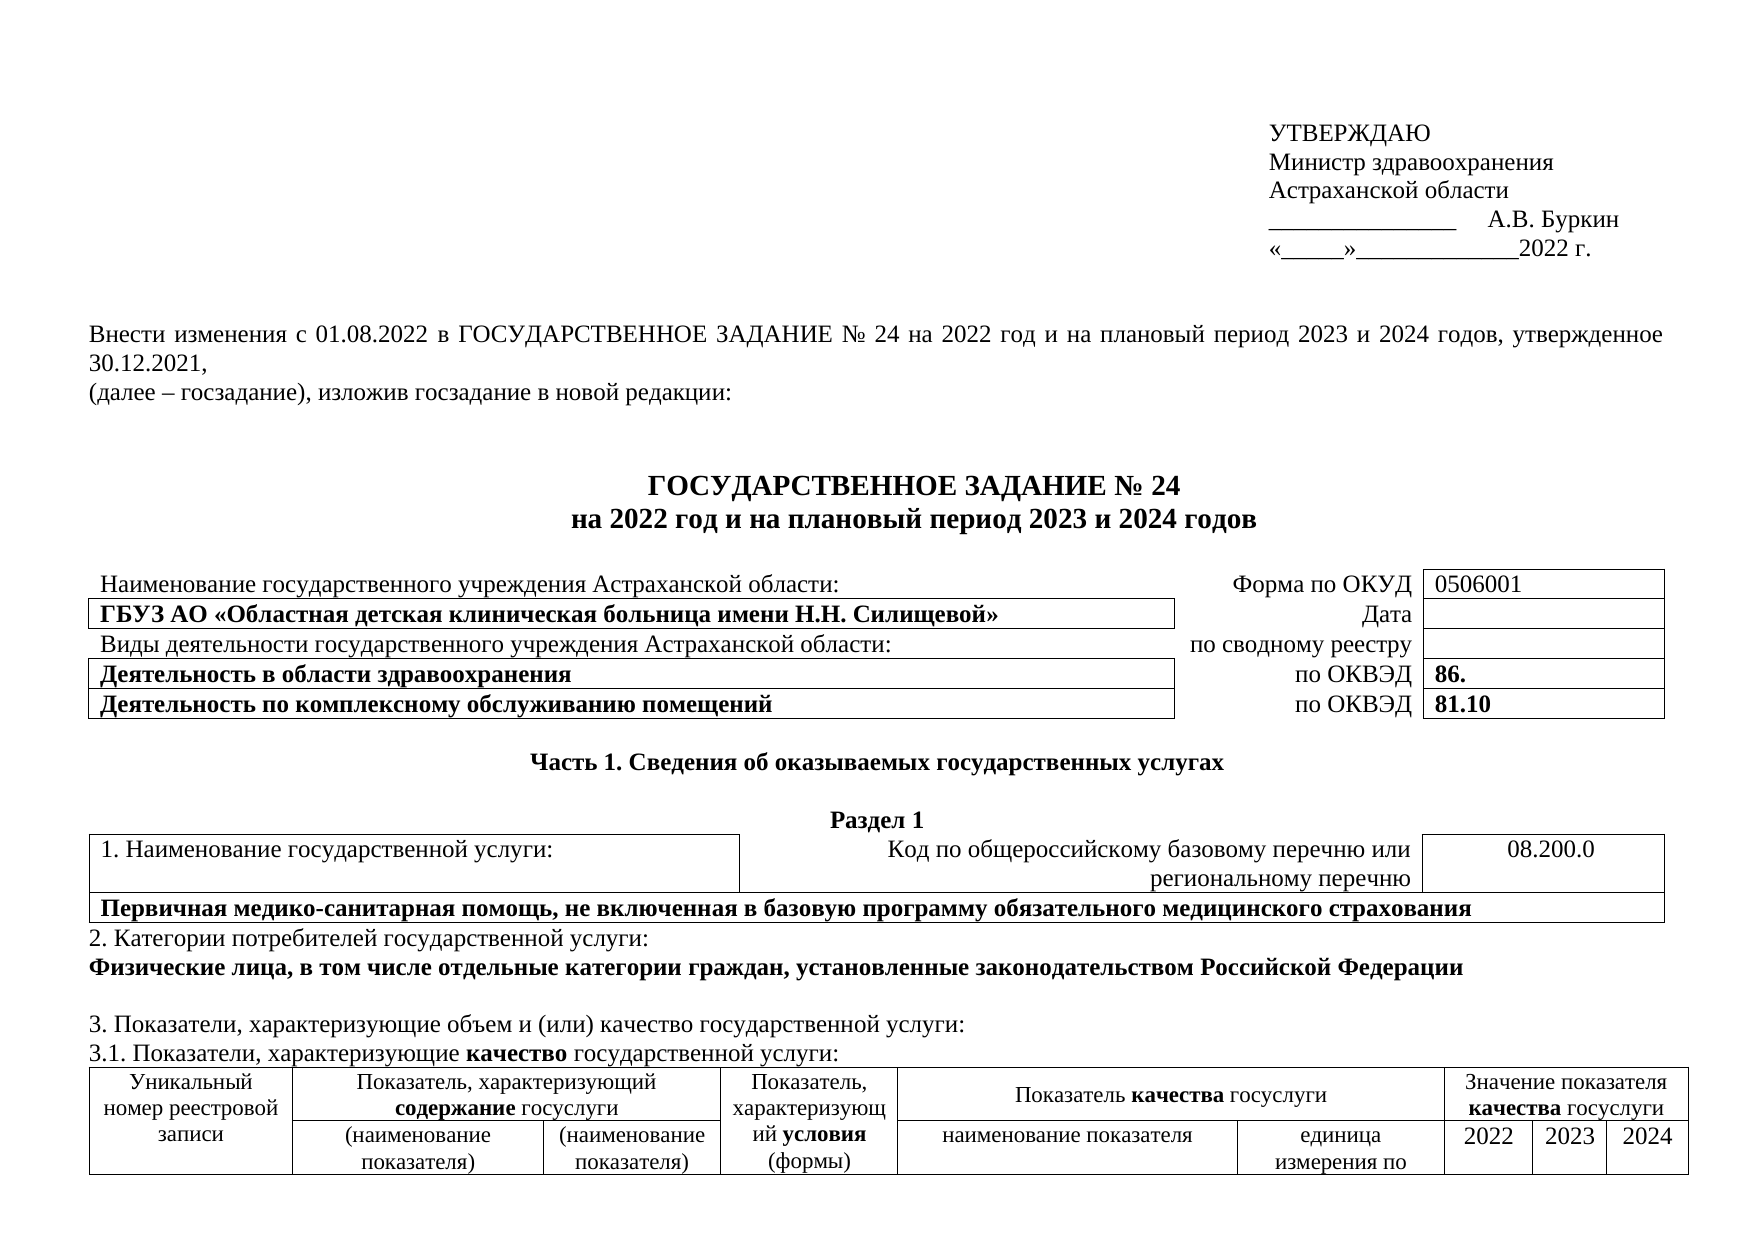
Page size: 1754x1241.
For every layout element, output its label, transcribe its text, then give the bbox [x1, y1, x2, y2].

text Часть 1. Сведения об оказываемых государственных услугах [89, 747, 1665, 776]
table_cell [898, 1121, 1237, 1174]
table_cell 86. [1424, 659, 1664, 688]
table_cell 2024 год [1607, 1121, 1688, 1174]
table_header Форма по ОКУД [1175, 569, 1423, 598]
text Внести изменения с 01.08.2022 в ГОСУДАРСТВЕННОЕ ЗАДАНИЕ № 24 на 2022 год и на плановый период 2023 и 2024 годов, утвержденное 30.12.2021, [89, 319, 1665, 377]
table_cell [1424, 599, 1664, 628]
text (далее – госзадание), изложив госзадание в новой редакции: [89, 377, 1665, 406]
table_header Наименование государственного учреждения Астраханской области: [89, 569, 1175, 598]
table_cell ГБУЗ АО «Областная детская клиническая больница имени Н.Н. Силищевой» [89, 599, 1174, 628]
table_cell Деятельность по комплексному обслуживанию помещений [89, 689, 1174, 717]
table_header Показатель, характеризующий содержание госуслуги [293, 1068, 720, 1120]
text 2. Категории потребителей государственной услуги: [89, 923, 1665, 952]
table_cell Первичная медико-санитарная помощь, не включенная в базовую программу обязательного медицинского страхования [90, 893, 1664, 922]
text 3.1. Показатели, характеризующие качество государственной услуги: [89, 1038, 1665, 1067]
table_cell по сводному реестру [1175, 628, 1423, 658]
text Раздел 1 [89, 805, 1665, 833]
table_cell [544, 1121, 720, 1174]
table_header 08.200.0 [1423, 835, 1664, 892]
table_cell Деятельность в области здравоохранения [89, 659, 1174, 688]
table_cell Дата [1175, 598, 1423, 628]
text ГОСУДАРСТВЕННОЕ ЗАДАНИЕ № 24 [89, 468, 1665, 501]
table_cell [1424, 629, 1664, 658]
text УТВЕРЖДАЮ [1269, 118, 1665, 147]
text на 2022 год и на плановый период 2023 и 2024 годов [89, 501, 1665, 535]
table_header Значение показателя качества госуслуги [1445, 1068, 1688, 1120]
text «_____»_____________2022 г. [1269, 233, 1665, 262]
table_cell по ОКВЭД [1175, 658, 1423, 688]
text Министр здравоохранения [1269, 147, 1665, 176]
text Астраханской области [1269, 176, 1665, 204]
table_header Показатель качества госуслуги [898, 1068, 1444, 1120]
table_header Код по общероссийскому базовому перечню или региональному перечню [740, 834, 1422, 892]
table_cell 81.10 [1424, 689, 1664, 717]
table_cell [1238, 1121, 1444, 1174]
table_header Показатель, характеризующий условия (формы) оказания госуслуги [721, 1068, 897, 1174]
table_cell 2023 год [1533, 1121, 1606, 1174]
table_cell по ОКВЭД [1175, 688, 1423, 717]
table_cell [293, 1121, 543, 1174]
text 3. Показатели, характеризующие объем и (или) качество государственной услуги: [89, 1009, 1665, 1038]
table_header Уникальный номер реестровой записи [90, 1068, 292, 1174]
table_cell Виды деятельности государственного учреждения Астраханской области: [89, 629, 1175, 658]
table_header 0506001 [1424, 570, 1664, 598]
text _______________ А.В. Буркин [1269, 204, 1665, 233]
table_header 1. Наименование государственной услуги: [90, 835, 739, 892]
table_cell 2022 год [1445, 1121, 1532, 1174]
text Физические лица, в том числе отдельные категории граждан, установленные законодательством Российской Федерации [89, 952, 1665, 980]
